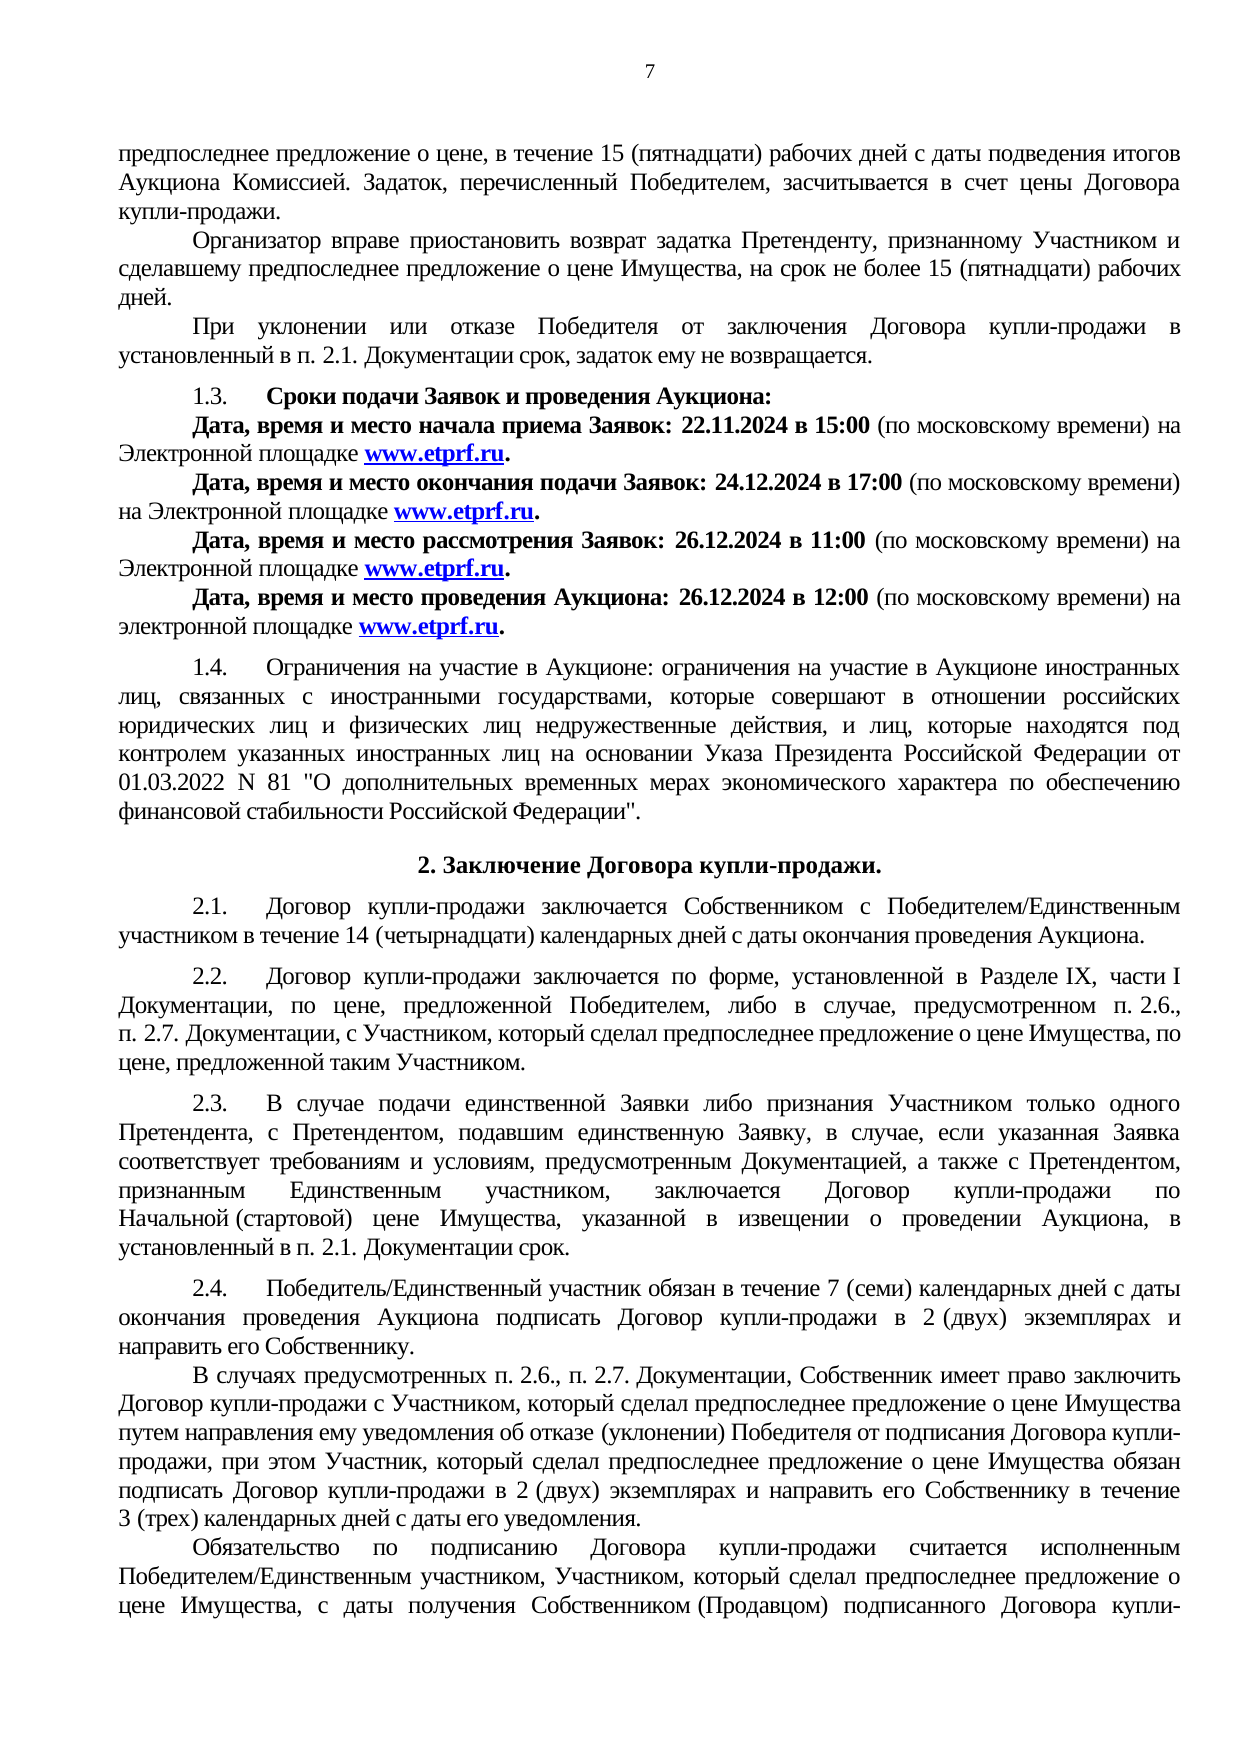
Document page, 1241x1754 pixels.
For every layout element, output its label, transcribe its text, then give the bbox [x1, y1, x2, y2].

list Договор купли-продажи заключается по форме, установленной в Разделе IX, части I Документации, по цене, предложенной Победителем, либо в случае, предусмотренном п. 2.6., п. 2.7. Документации, с Участником, который сделал предпоследнее предложение о цене Имущества, по цене, предложенной таким Участником. [118, 961, 1181, 1076]
text Организатор вправе приостановить возврат задатка Претенденту, признанному Участником и сделавшему предпоследнее предложение о цене Имущества, на срок не более 15 (пятнадцати) рабочих дней. [118, 225, 1181, 311]
list Победитель/Единственный участник обязан в течение 7 (семи) календарных дней с даты окончания проведения Аукциона подписать Договор купли-продажи в 2 (двух) экземплярах и направить его Собственнику. [118, 1273, 1181, 1360]
text При уклонении или отказе Победителя от заключения Договора купли-продажи в установленный в п. 2.1. Документации срок, задаток ему не возвращается. [118, 311, 1181, 368]
list Договор купли-продажи заключается Собственником с Победителем/Единственным участником в течение 14 (четырнадцати) календарных дней с даты окончания проведения Аукциона. [118, 891, 1181, 948]
text Дата, время и место проведения Аукциона: 26.12.2024 в 12:00 (по московскому времени) на электронной площадке www.etprf.ru. [118, 582, 1181, 640]
list В случаях предусмотренных п. 2.6., п. 2.7. Документации, Собственник имеет право заключить Договор купли-продажи с Участником, который сделал предпоследнее предложение о цене Имущества путем направления ему уведомления об отказе (уклонении) Победителя от подписания Договора купли-продажи, при этом Участник, который сделал предпоследнее предложение о цене Имущества обязан подписать Договор купли-продажи в 2 (двух) экземплярах и направить его Собственнику в течение 3 (трех) календарных дней с даты его уведомления. [118, 1360, 1181, 1532]
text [118, 138, 1181, 225]
list В случае подачи единственной Заявки либо признания Участником только одного Претендента, с Претендентом, подавшим единственную Заявку, в случае, если указанная Заявка соответствует требованиям и условиям, предусмотренным Документацией, а также с Претендентом, признанным Единственным участником, заключается Договор купли-продажи по Начальной (стартовой) цене Имущества, указанной в извещении о проведении Аукциона, в установленный в п. 2.1. Документации срок. [118, 1088, 1181, 1261]
text Дата, время и место рассмотрения Заявок: 26.12.2024 в 11:00 (по московскому времени) на Электронной площадке www.etprf.ru. [118, 525, 1181, 582]
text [118, 1532, 1181, 1618]
text Дата, время и место окончания подачи Заявок: 24.12.2024 в 17:00 (по московскому времени) на Электронной площадке www.etprf.ru. [118, 467, 1181, 525]
list Сроки подачи Заявок и проведения Аукциона: [118, 381, 1181, 410]
text Дата, время и место начала приема Заявок: 22.11.2024 в 15:00 (по московскому времени) на Электронной площадке www.etprf.ru. [118, 410, 1181, 467]
list Ограничения на участие в Аукционе: ограничения на участие в Аукционе иностранных лиц, связанных с иностранными государствами, которые совершают в отношении российских юридических лиц и физических лиц недружественные действия, и лиц, которые находятся под контролем указанных иностранных лиц на основании Указа Президента Российской Федерации от 01.03.2022 N 81 "О дополнительных временных мерах экономического характера по обеспечению финансовой стабильности Российской Федерации". [118, 652, 1181, 825]
list Заключение Договора купли-продажи. [118, 850, 1181, 878]
